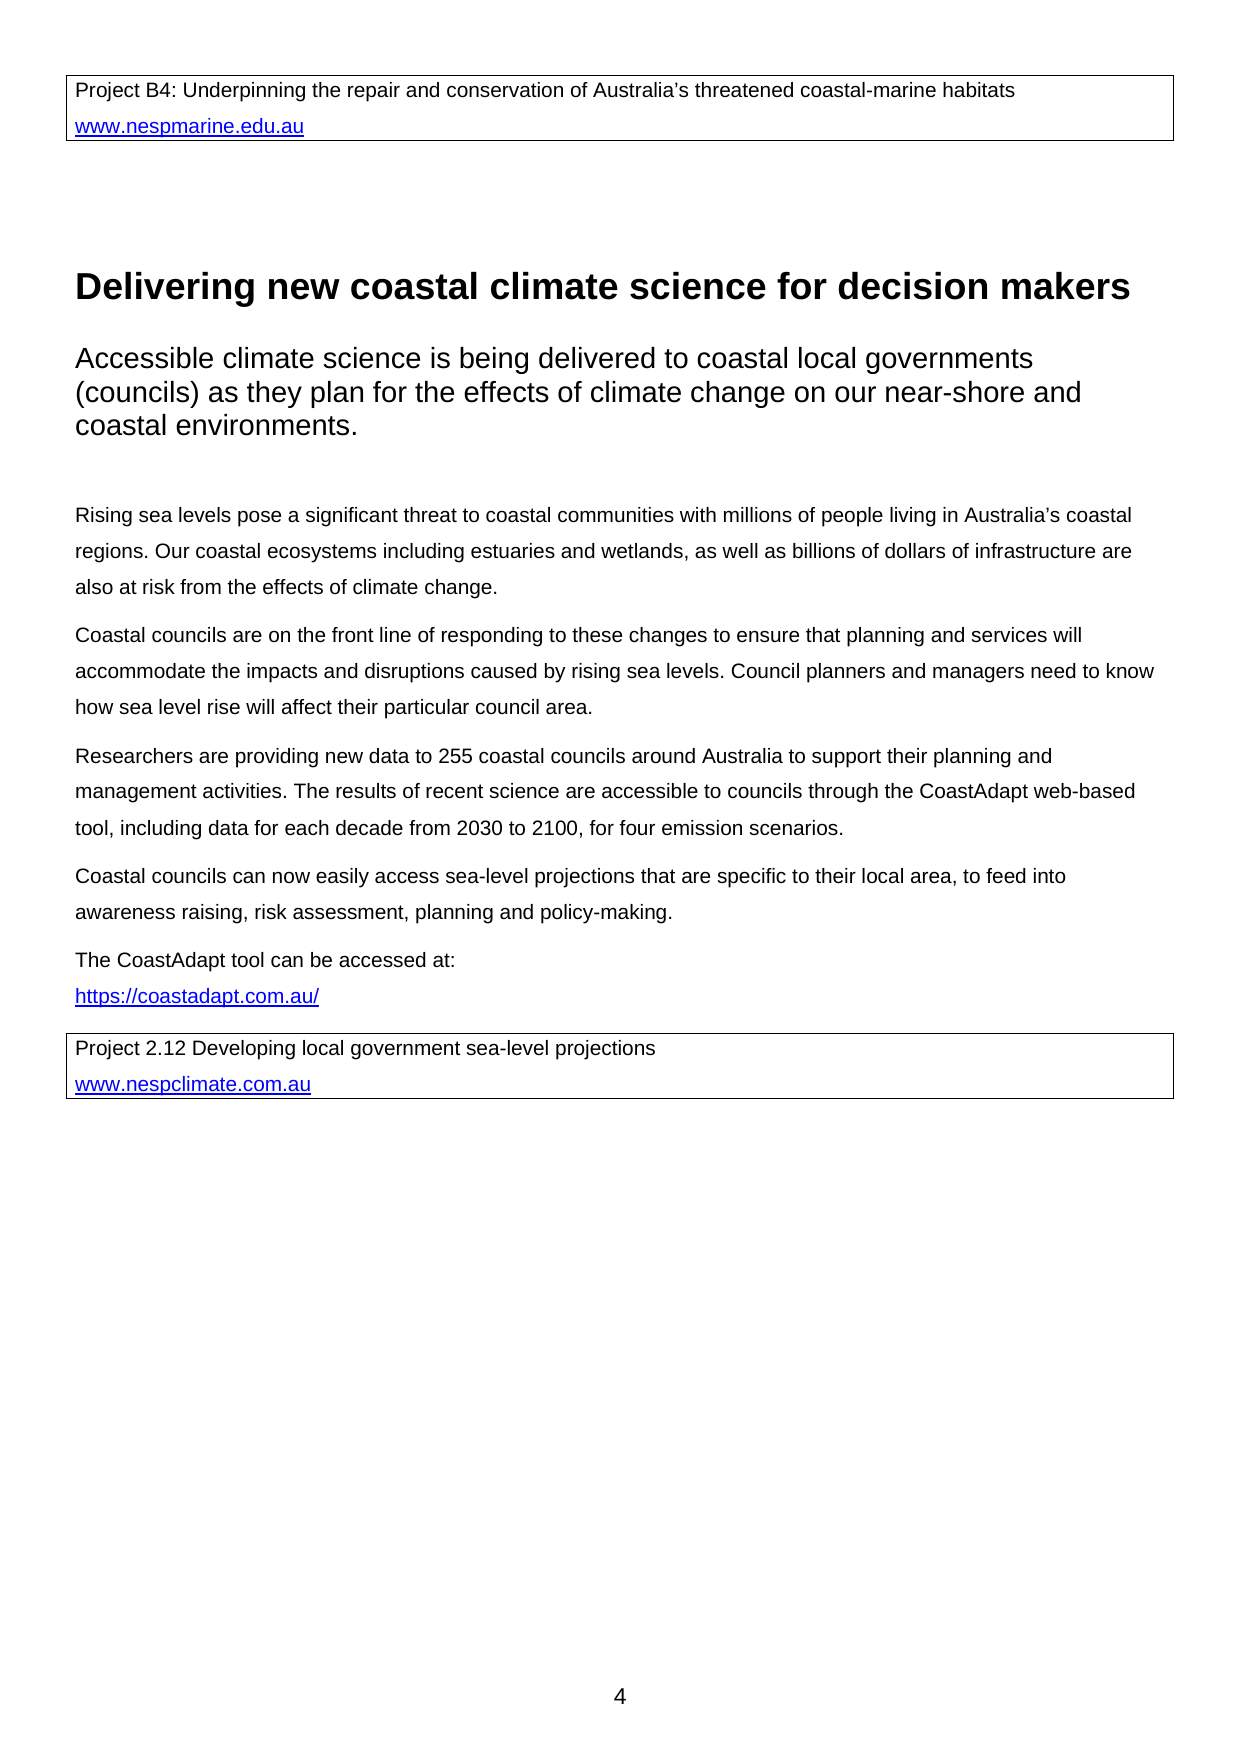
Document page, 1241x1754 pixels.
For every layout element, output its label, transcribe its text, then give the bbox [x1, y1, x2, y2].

text Coastal councils are on the front line of responding to these changes to ensure that planning and services will accommodate the impacts and disruptions caused by rising sea levels. Council planners and managers need to know how sea level rise will affect their particular council area. [75, 623, 1165, 719]
subtitle Accessible climate science is being delivered to coastal local governments (councils) as they plan for the effects of climate change on our near-shore and coastal environments. [75, 341, 1165, 442]
text Researchers are providing new data to 255 coastal councils around Australia to support their planning and management activities. The results of recent science are accessible to councils through the CoastAdapt web-based tool, including data for each decade from 2030 to 2100, for four emission scenarios. [75, 743, 1165, 839]
text Delivering new coastal climate science for decision makers [75, 264, 1165, 307]
text Coastal councils can now easily access sea-level projections that are specific to their local area, to feed into awareness raising, risk assessment, planning and policy-making. [75, 864, 1165, 924]
text Project B4: Underpinning the repair and conservation of Australia’s threatened coastal-marine habitats www.nespmarine.edu.au [67, 76, 1173, 140]
text Project 2.12 Developing local government sea-level projections www.nespclimate.com.au [67, 1034, 1173, 1098]
text Rising sea levels pose a significant threat to coastal communities with millions of people living in Australia’s coastal regions. Our coastal ecosystems including estuaries and wetlands, as well as billions of dollars of infrastructure are also at risk from the effects of climate change. [75, 503, 1165, 599]
text The CoastAdapt tool can be accessed at: https://coastadapt.com.au/ [75, 948, 1165, 1008]
